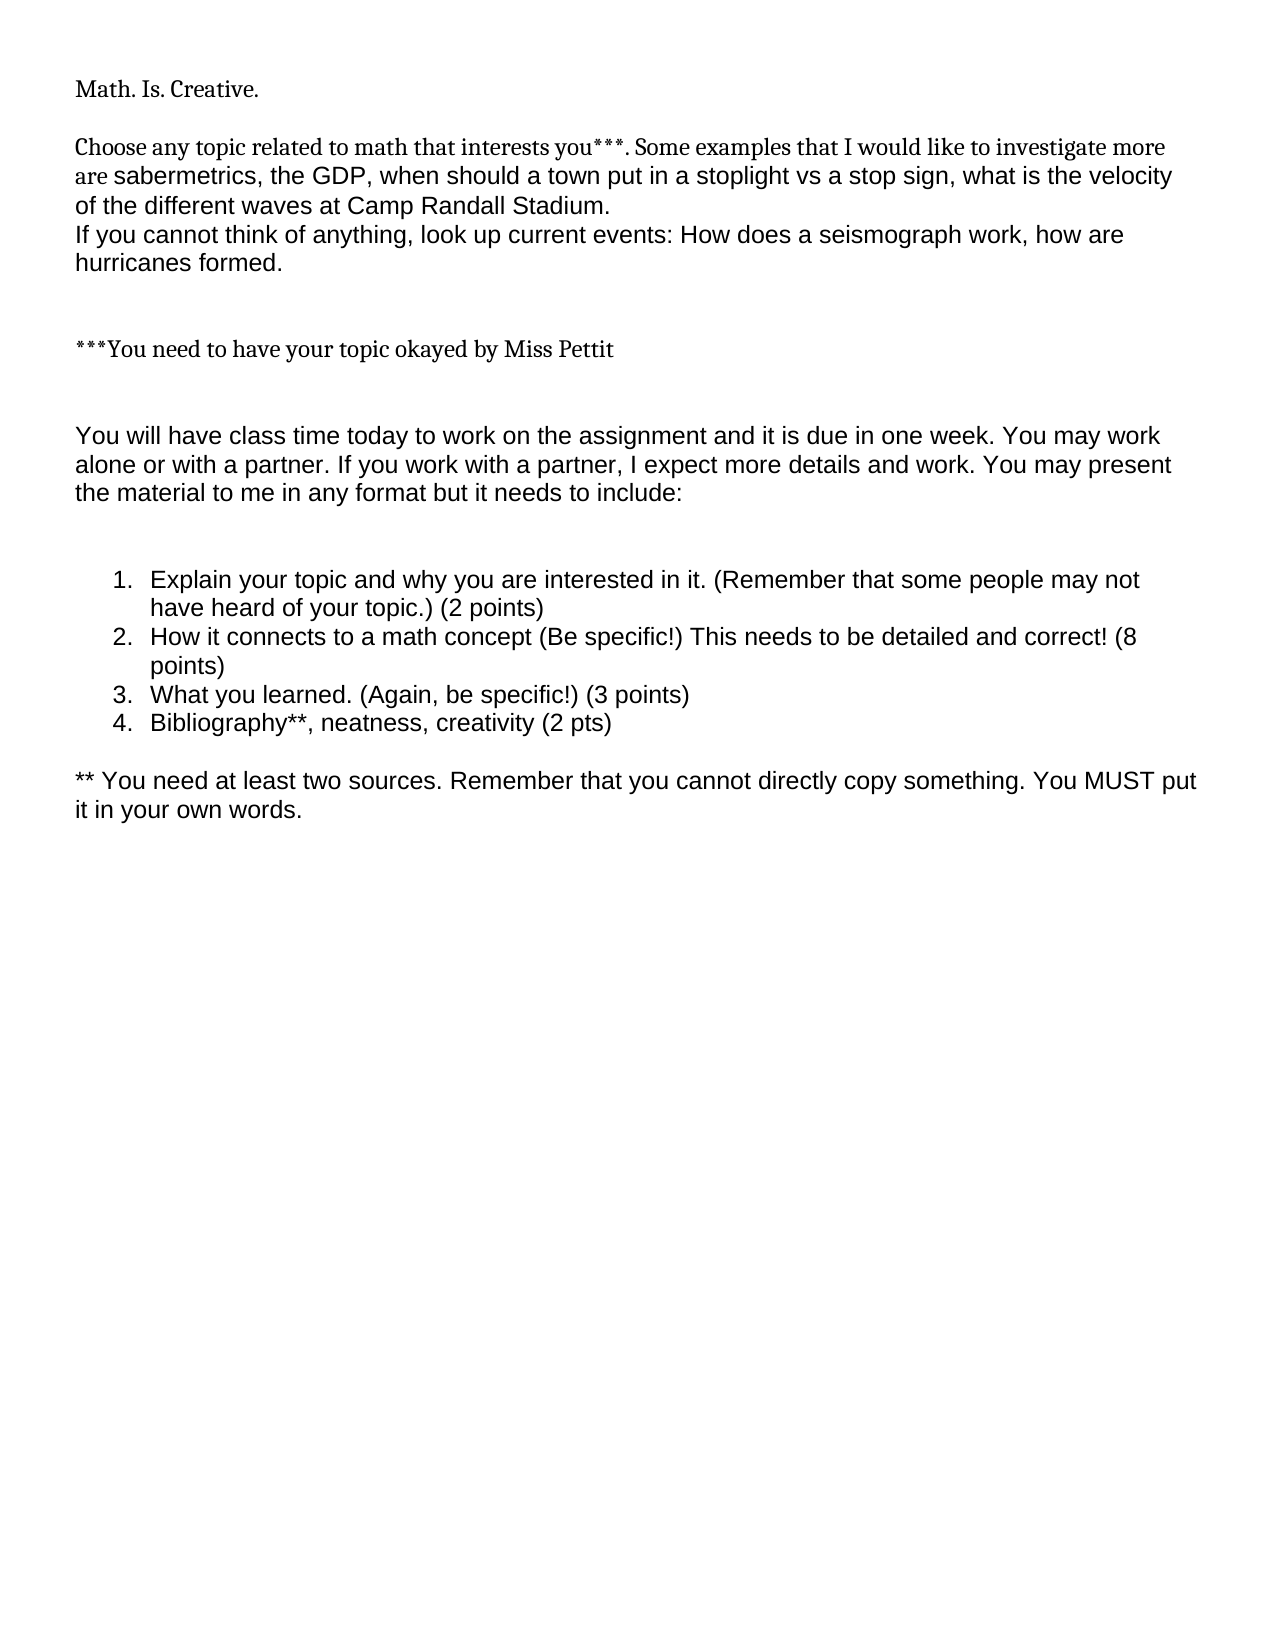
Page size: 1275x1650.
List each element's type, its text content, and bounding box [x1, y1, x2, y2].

text Math. Is. Creative. [75, 75, 1200, 104]
text If you cannot think of anything, look up current events: How does a seismograph work, how are hurricanes formed. [75, 220, 1200, 277]
list Explain your topic and why you are interested in it. (Remember that some people may not have heard of your topic.) (2 points) [112, 565, 1200, 622]
text ** You need at least two sources. Remember that you cannot directly copy something. You MUST put it in your own words. [75, 766, 1200, 823]
text ***You need to have your topic okayed by Miss Pettit [75, 335, 1200, 363]
text You will have class time today to work on the assignment and it is due in one week. You may work alone or with a partner. If you work with a partner, I expect more details and work. You may present the material to me in any format but it needs to include: [75, 421, 1200, 507]
list What you learned. (Again, be specific!) (3 points) [112, 680, 1200, 708]
text Choose any topic related to math that interests you***. Some examples that I would like to investigate more are sabermetrics, the GDP, when should a town put in a stoplight vs a stop sign, what is the velocity of the different waves at Camp Randall Stadium. [75, 132, 1200, 220]
list How it connects to a math concept (Be specific!) This needs to be detailed and correct! (8 points) [112, 622, 1200, 680]
list Bibliography**, neatness, creativity (2 pts) [112, 708, 1200, 737]
